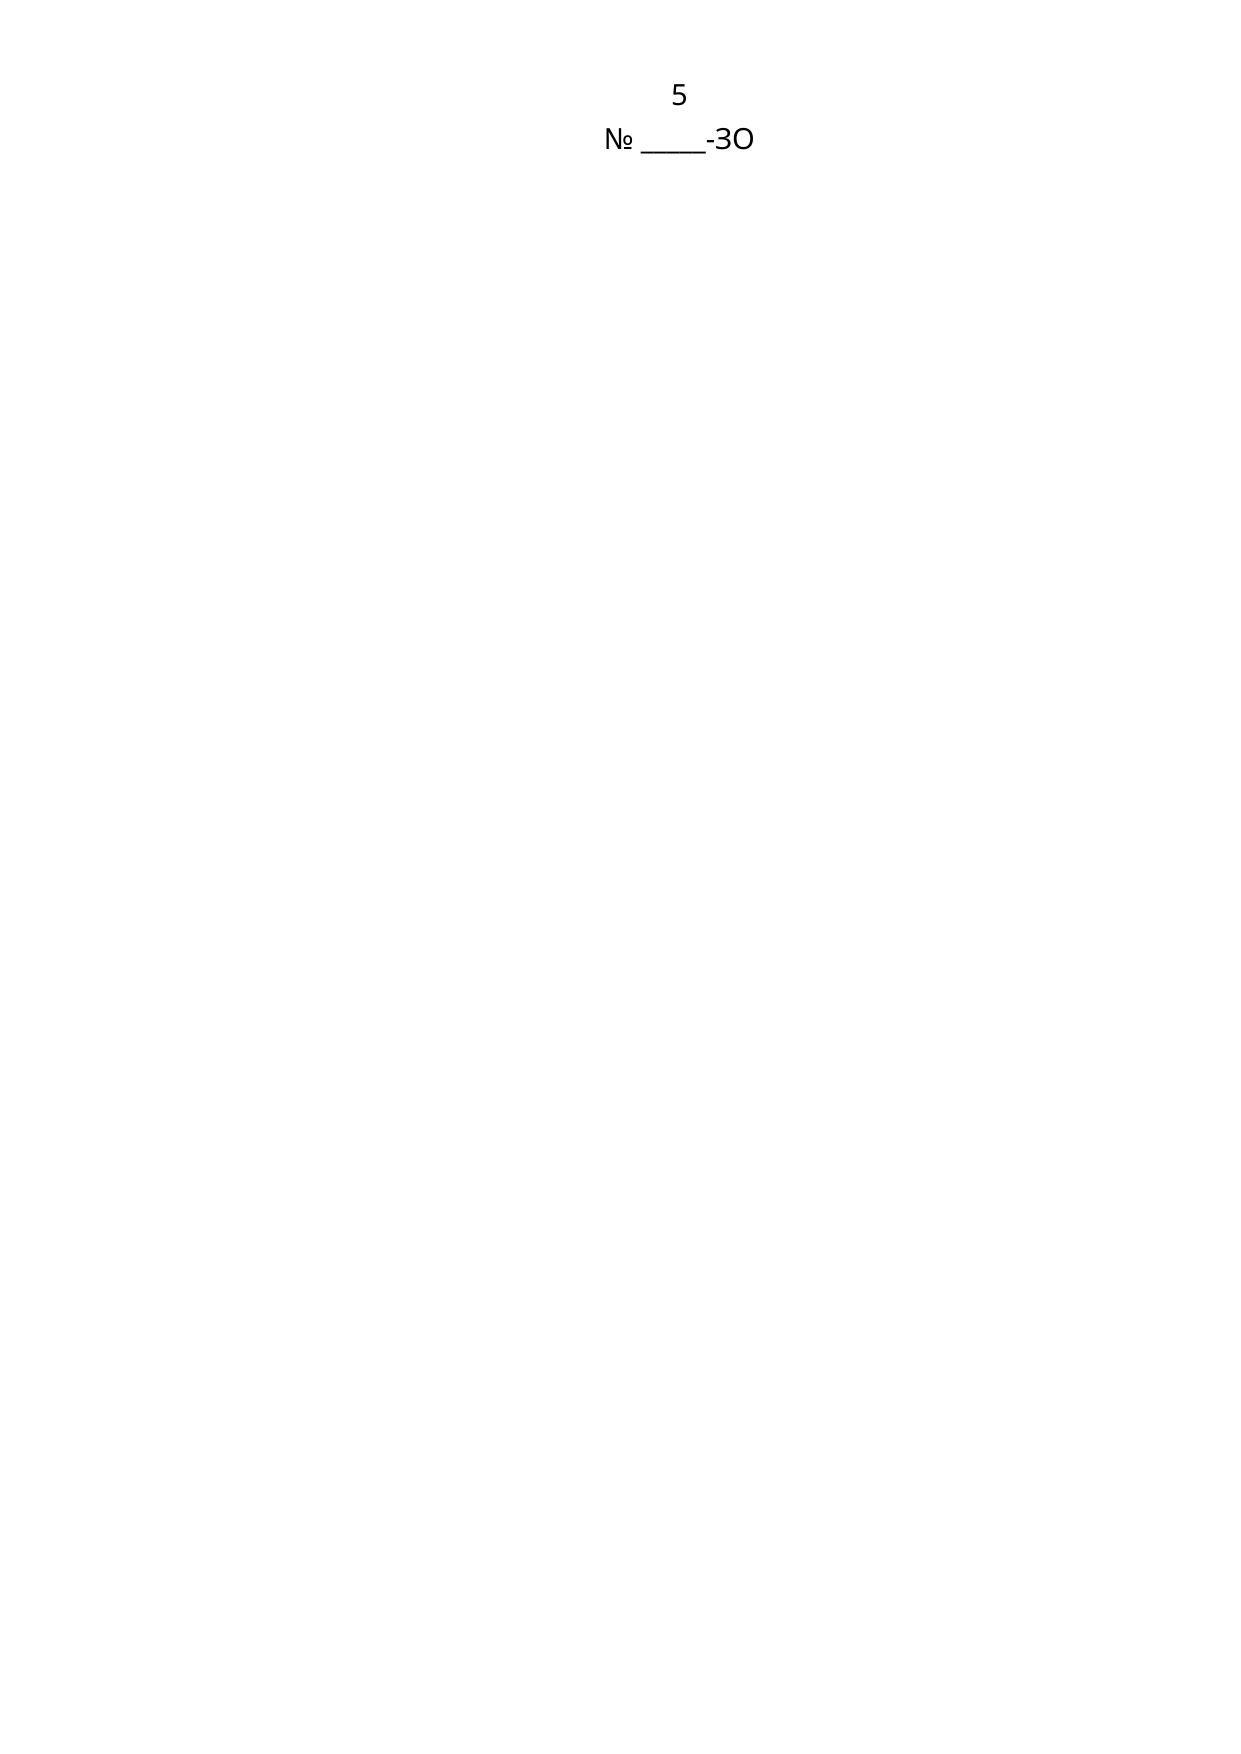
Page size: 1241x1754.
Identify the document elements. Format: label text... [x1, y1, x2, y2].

text № _____-ЗО [177, 118, 1181, 158]
